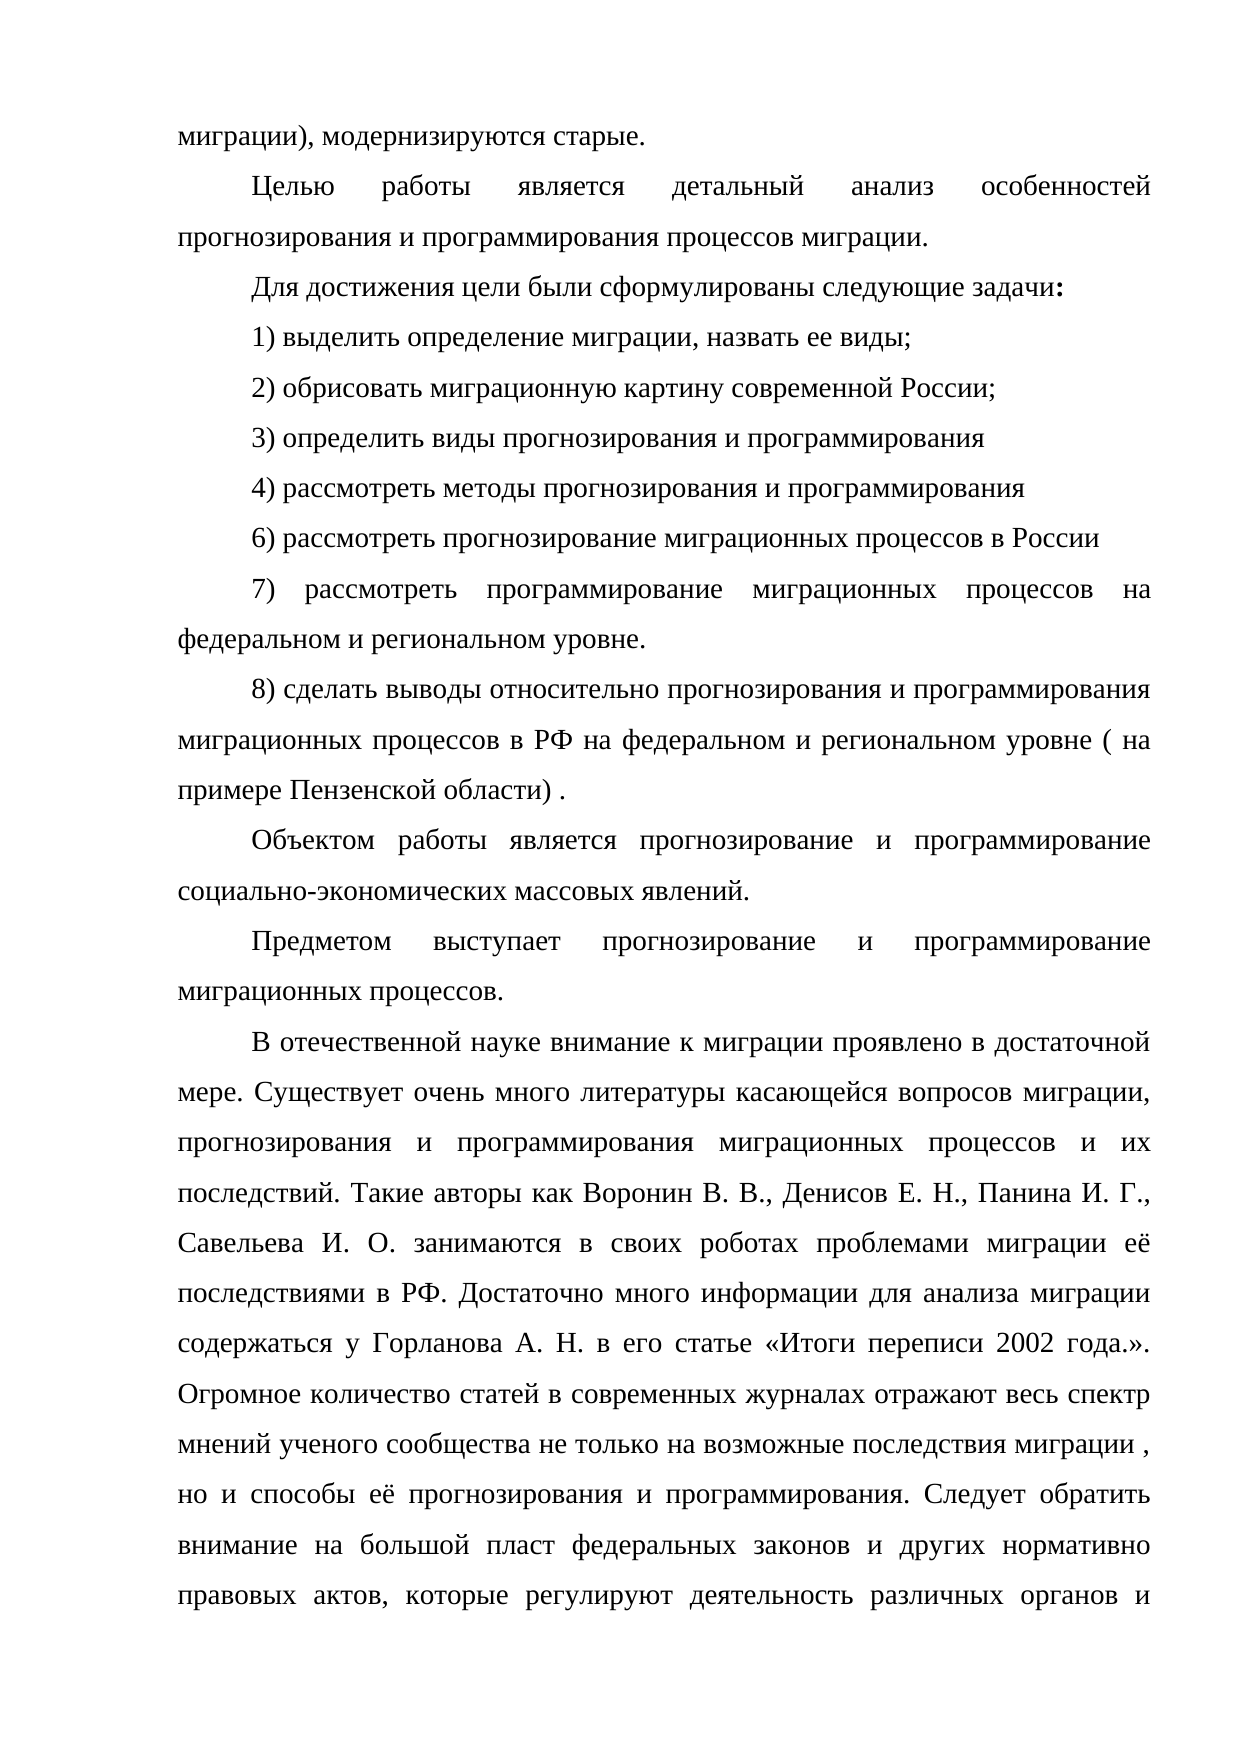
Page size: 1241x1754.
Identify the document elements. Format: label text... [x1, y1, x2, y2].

text Целью работы является детальный анализ особенностей прогнозирования и программирования процессов миграции. [177, 168, 1152, 252]
text 8) сделать выводы относительно прогнозирования и программирования миграционных процессов в РФ на федеральном и региональном уровне ( на примере Пензенской области) . [177, 672, 1152, 806]
text 7) рассмотреть программирование миграционных процессов на федеральном и региональном уровне. [177, 571, 1152, 655]
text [177, 1024, 1152, 1611]
text 2) обрисовать миграционную картину современной России; [177, 370, 1152, 403]
text 3) определить виды прогнозирования и программирования [177, 420, 1152, 453]
text Объектом работы является прогнозирование и программирование социально-экономических массовых явлений. [177, 822, 1152, 906]
text Предметом выступает прогнозирование и программирование миграционных процессов. [177, 923, 1152, 1007]
text Для достижения цели были сформулированы следующие задачи: [177, 269, 1152, 303]
text 4) рассмотреть методы прогнозирования и программирования [177, 470, 1152, 504]
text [177, 118, 1152, 152]
text 1) выделить определение миграции, назвать ее виды; [177, 319, 1152, 353]
text 6) рассмотреть прогнозирование миграционных процессов в России [177, 521, 1152, 554]
